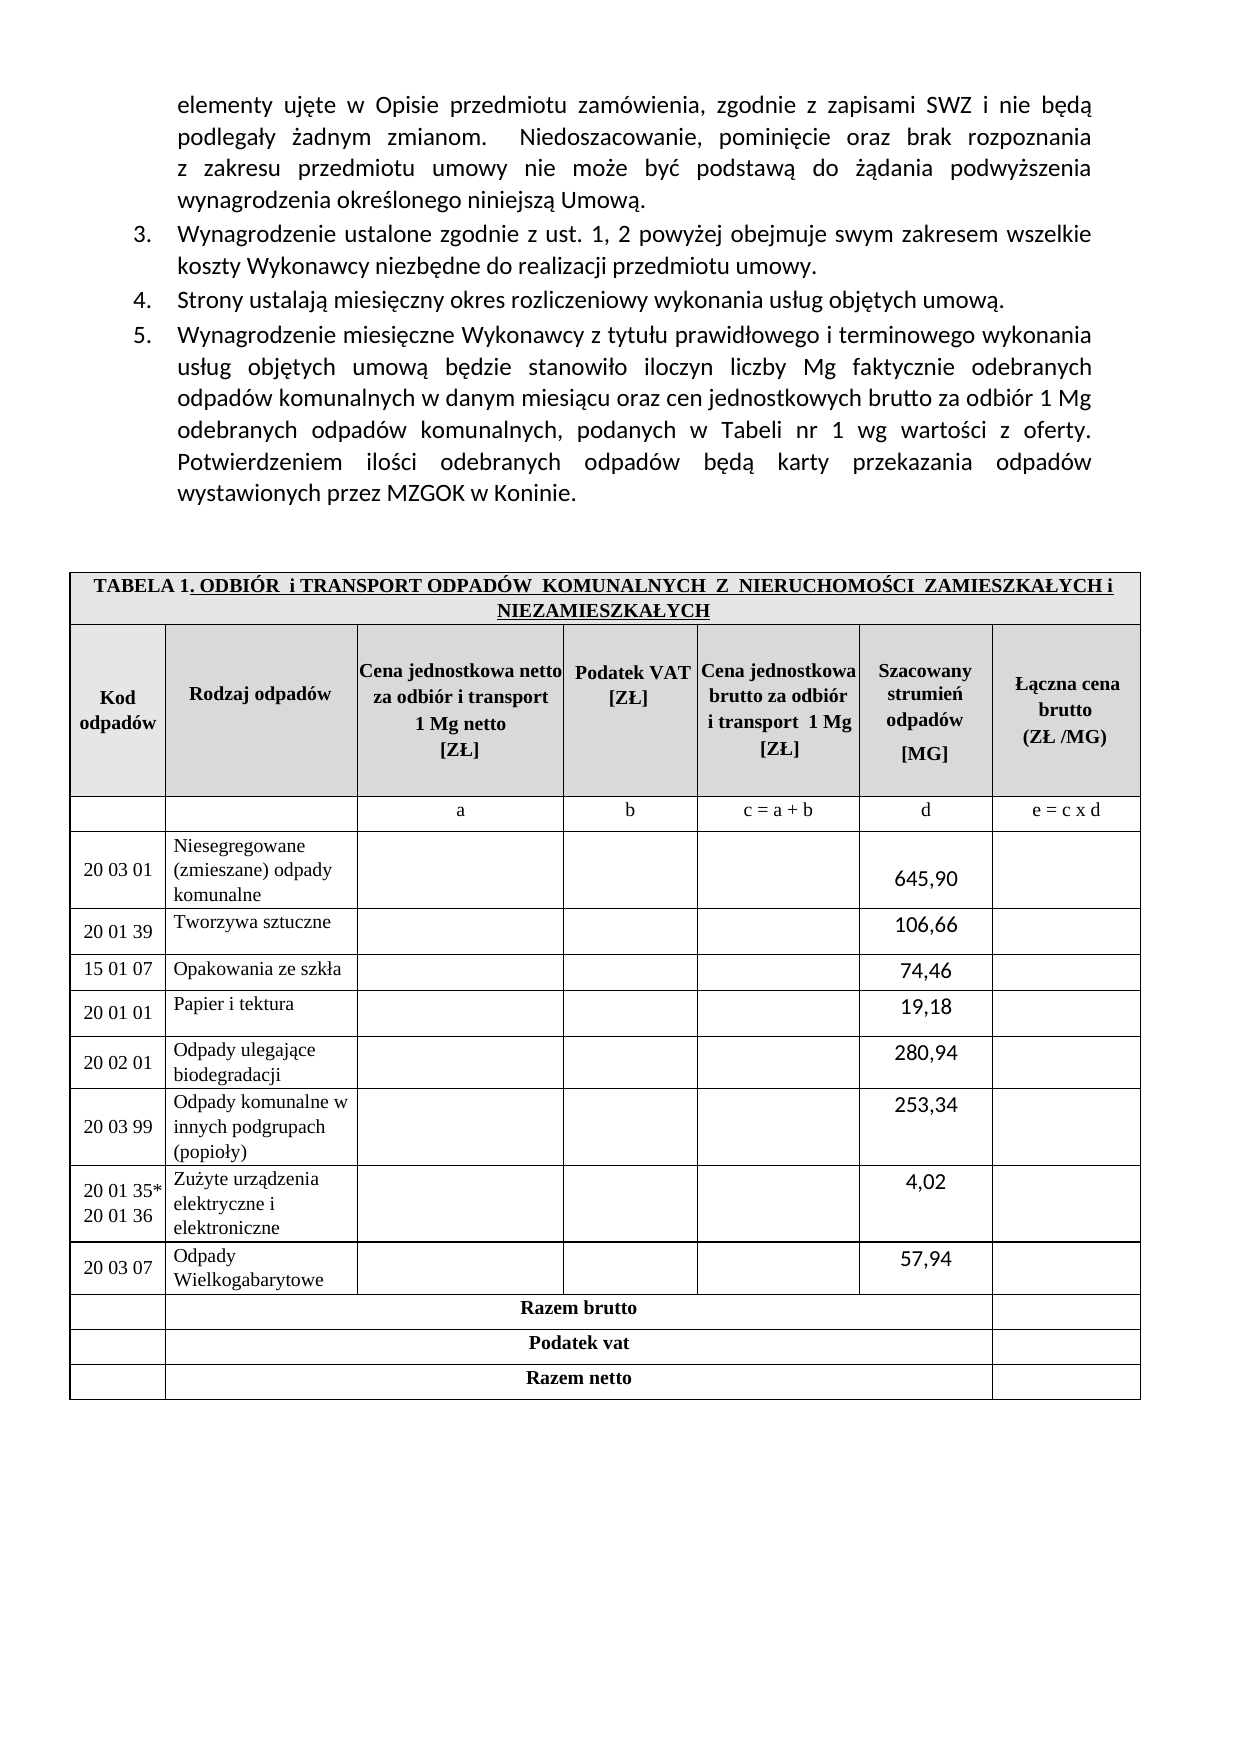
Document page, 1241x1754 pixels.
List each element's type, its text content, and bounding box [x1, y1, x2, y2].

table_cell [698, 955, 859, 989]
table_cell 20 03 01 [71, 832, 165, 908]
table_cell Zużyte urządzenia elektryczne i elektroniczne [166, 1166, 357, 1241]
table_cell [71, 1330, 165, 1364]
table_cell [993, 909, 1140, 954]
table_cell Cena jednostkowa brutto za odbiór i transport 1 Mg [ZŁ] [698, 625, 859, 796]
table_cell Rodzaj odpadów [166, 625, 357, 796]
table_cell [698, 832, 859, 908]
table_cell [71, 797, 165, 831]
table_cell [358, 1166, 563, 1241]
table_cell 645,90 [860, 832, 992, 908]
table_cell Szacowany strumień odpadów [MG] [860, 625, 992, 796]
table_cell Razem netto [166, 1365, 992, 1399]
table_cell Łączna cena brutto (ZŁ /MG) [993, 625, 1140, 796]
table_cell [993, 1330, 1140, 1364]
table_cell [358, 955, 563, 989]
table_cell [71, 1365, 165, 1399]
table_cell b [564, 797, 697, 831]
table_cell Odpady komunalne w innych podgrupach (popioły) [166, 1089, 357, 1165]
table_cell 20 03 07 [71, 1243, 165, 1293]
table_cell 106,66 [860, 909, 992, 954]
table_cell [993, 1037, 1140, 1088]
list Strony ustalają miesięczny okres rozliczeniowy wykonania usług objętych umową. [133, 285, 1093, 315]
table_cell [71, 1295, 165, 1329]
table_cell 20 02 01 [71, 1037, 165, 1088]
table_cell d [860, 797, 992, 831]
table_cell [993, 1243, 1140, 1293]
table_cell [358, 991, 563, 1036]
table_cell 253,34 [860, 1089, 992, 1165]
table_cell [358, 1089, 563, 1165]
table_cell [698, 1037, 859, 1088]
table_cell Razem brutto [166, 1295, 992, 1329]
table_cell c = a + b [698, 797, 859, 831]
table_cell 57,94 [860, 1243, 992, 1293]
table_cell [564, 1166, 697, 1241]
table_cell [358, 832, 563, 908]
table_cell Kod odpadów [71, 625, 165, 796]
table_cell Papier i tektura [166, 991, 357, 1036]
table_cell Niesegregowane (zmieszane) odpady komunalne [166, 832, 357, 908]
table_cell 20 01 35* 20 01 36 [71, 1166, 165, 1241]
list Wynagrodzenie ustalone zgodnie z ust. 1, 2 powyżej obejmuje swym zakresem wszelkie koszty Wykonawcy niezbędne do realizacji przedmiotu umowy. [133, 219, 1093, 281]
table_cell [358, 1037, 563, 1088]
list Wynagrodzenie miesięczne Wykonawcy z tytułu prawidłowego i terminowego wykonania usług objętych umową będzie stanowiło iloczyn liczby Mg faktycznie odebranych odpadów komunalnych w danym miesiącu oraz cen jednostkowych brutto za odbiór 1 Mg odebranych odpadów komunalnych, podanych w Tabeli nr 1 wg wartości z oferty. Potwierdzeniem ilości odebranych odpadów będą karty przekazania odpadów wystawionych przez MZGOK w Koninie. [133, 319, 1093, 508]
table_cell [166, 797, 357, 831]
table_cell [564, 909, 697, 954]
table_cell 74,46 [860, 955, 992, 989]
table_cell [993, 955, 1140, 989]
table_cell 20 01 39 [71, 909, 165, 954]
table_cell [993, 1295, 1140, 1329]
table_cell [564, 1089, 697, 1165]
table_cell 20 01 01 [71, 991, 165, 1036]
table_cell 4,02 [860, 1166, 992, 1241]
table_cell [993, 832, 1140, 908]
table_cell [698, 1243, 859, 1293]
table_cell Odpady ulegające biodegradacji [166, 1037, 357, 1088]
table_cell a [358, 797, 563, 831]
table_cell [698, 909, 859, 954]
table_cell e = c x d [993, 797, 1140, 831]
table_cell [358, 1243, 563, 1293]
table_cell Opakowania ze szkła [166, 955, 357, 989]
table_cell [993, 1166, 1140, 1241]
table_cell [698, 991, 859, 1036]
table_cell [698, 1089, 859, 1165]
table_cell [698, 1166, 859, 1241]
table_cell Podatek vat [166, 1330, 992, 1364]
table_cell Podatek VAT [ZŁ] [564, 625, 697, 796]
table_cell [993, 1365, 1140, 1399]
table_cell Cena jednostkowa netto za odbiór i transport 1 Mg netto [ZŁ] [358, 625, 563, 796]
table_cell 19,18 [860, 991, 992, 1036]
table_cell [564, 1037, 697, 1088]
table_cell [993, 991, 1140, 1036]
table_cell Tworzywa sztuczne [166, 909, 357, 954]
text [139, 89, 1093, 215]
table_cell [564, 832, 697, 908]
table_cell [564, 991, 697, 1036]
table_cell [564, 1243, 697, 1293]
table_cell [564, 955, 697, 989]
table_cell 280,94 [860, 1037, 992, 1088]
table_cell [993, 1089, 1140, 1165]
table_cell Odpady Wielkogabarytowe [166, 1243, 357, 1293]
table_cell 20 03 99 [71, 1089, 165, 1165]
table_cell [358, 909, 563, 954]
table_cell 15 01 07 [71, 955, 165, 989]
table_header TABELA 1. ODBIÓR i TRANSPORT ODPADÓW KOMUNALNYCH Z NIERUCHOMOŚCI ZAMIESZKAŁYCH i NIEZAMIESZKAŁYCH [71, 573, 1140, 624]
